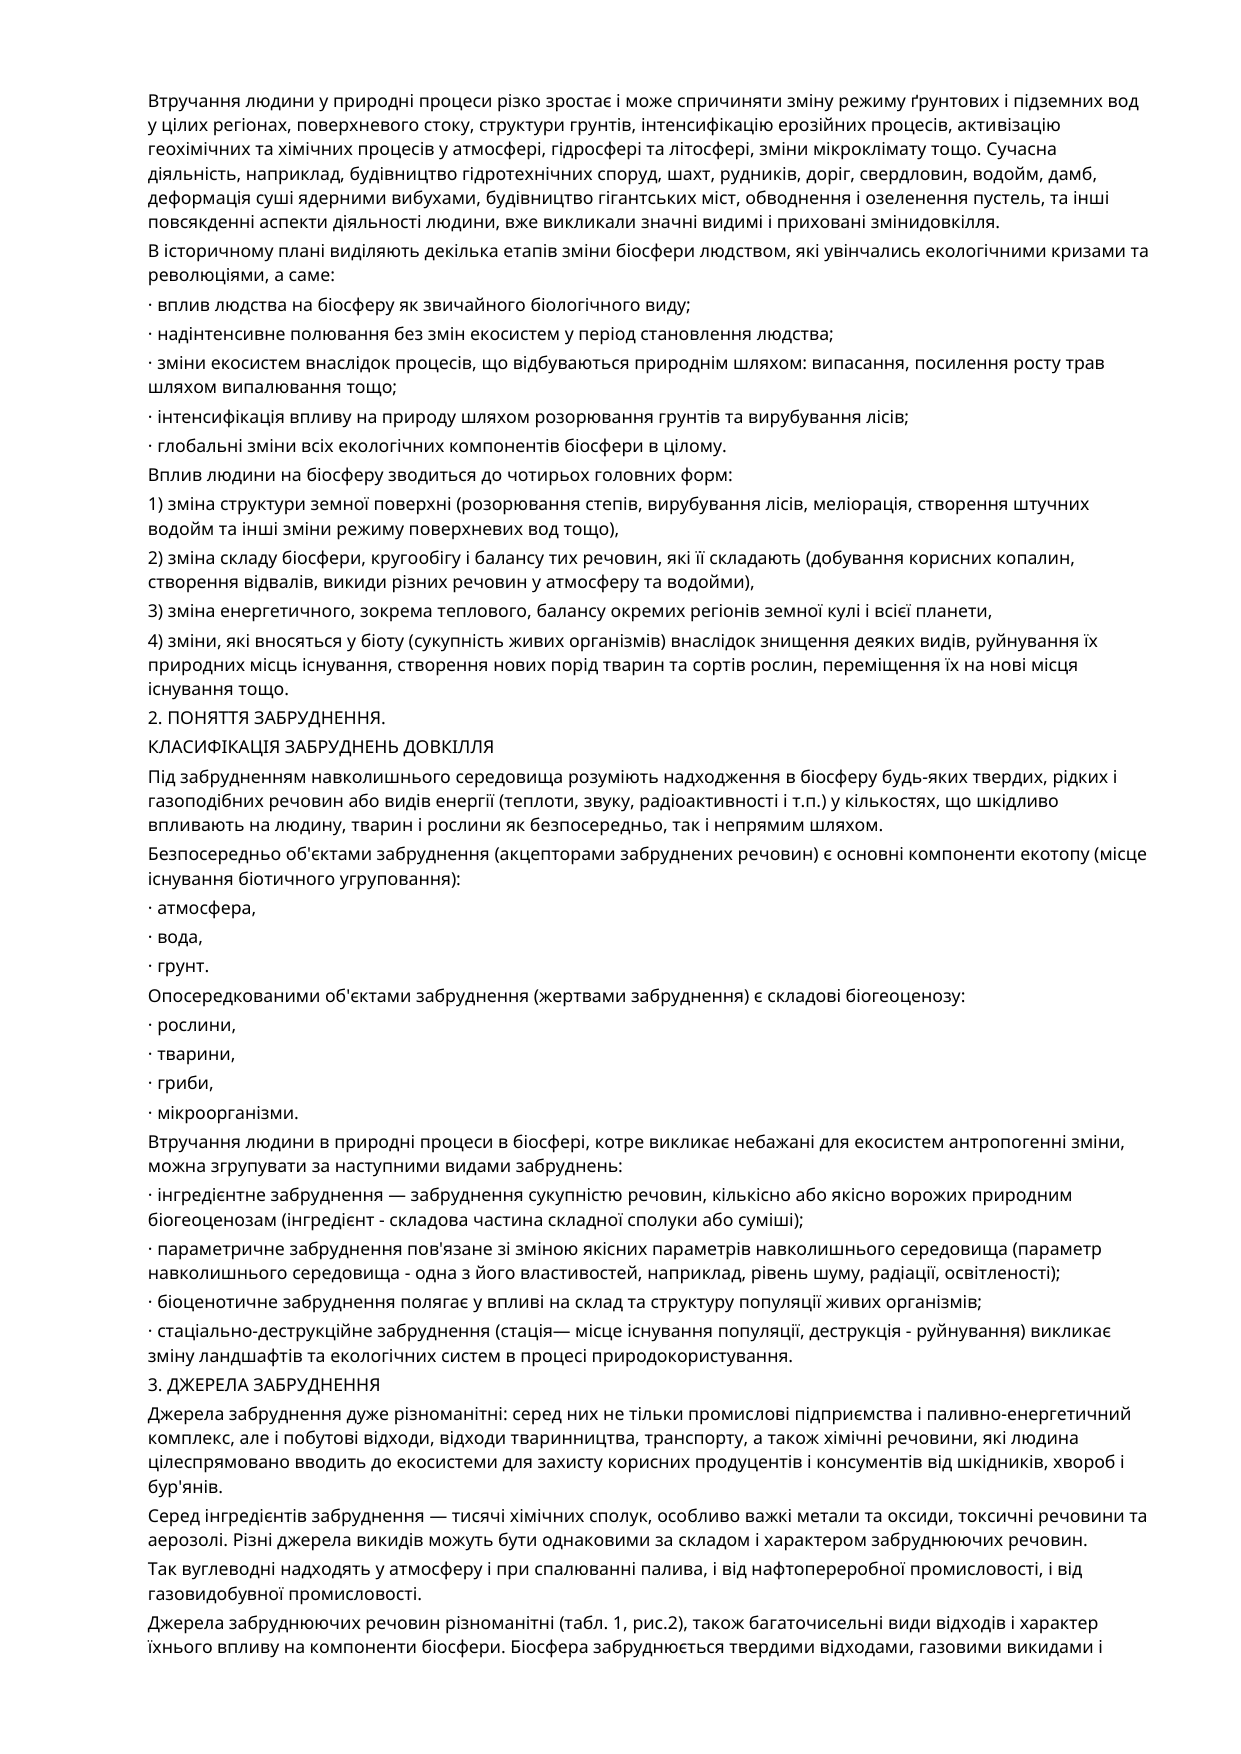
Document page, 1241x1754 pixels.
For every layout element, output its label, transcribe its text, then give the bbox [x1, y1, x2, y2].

text · біоценотичне забруднення полягає у впливі на склад та структуру популяції живих організмів; [148, 1290, 1152, 1314]
text 4) зміни, які вносяться у біоту (сукупність живих організмів) внаслідок знищення деяких видів, руйнування їх природних місць існування, створення нових порід тварин та сортів рослин, переміщення їх на нові місця існування тощо. [148, 628, 1152, 701]
text Втручання людини в природні процеси в біосфері, котре викликає небажані для екосистем антропогенні зміни, можна згрупувати за наступними видами забруднень: [148, 1129, 1152, 1178]
text 2) зміна складу біосфери, кругообігу і балансу тих речовин, які її складають (добування корисних копалин, створення відвалів, викиди різних речовин у атмосферу та водойми), [148, 545, 1152, 594]
text КЛАСИФІКАЦІЯ ЗАБРУДНЕНЬ ДОВКІЛЛЯ [148, 735, 1152, 759]
text · зміни екосистем внаслідок процесів, що відбуваються природнім шляхом: випасання, посилення росту трав шляхом випалювання тощо; [148, 351, 1152, 399]
text · тварини, [148, 1042, 1152, 1066]
text · стаціально-деструкційне забруднення (стація— місце існування популяції, деструкція - руйнування) викликає зміну ландшафтів та екологічних систем в процесі природокористування. [148, 1319, 1152, 1367]
text · глобальні зміни всіх екологічних компонентів біосфери в цілому. [148, 433, 1152, 457]
text · атмосфера, [148, 895, 1152, 919]
text · гриби, [148, 1071, 1152, 1095]
text Вплив людини на біосферу зводиться до чотирьох головних форм: [148, 463, 1152, 487]
text · грунт. [148, 954, 1152, 978]
text 3. ДЖЕРЕЛА ЗАБРУДНЕННЯ [148, 1372, 1152, 1397]
text Серед інгредієнтів забруднення — тисячі хімічних сполук, особливо важкі метали та оксиди, токсичні речовини та аерозолі. Різні джерела викидів можуть бути однаковими за складом і характером забруднюючих речовин. [148, 1503, 1152, 1552]
text Опосередкованими об'єктами забруднення (жертвами забруднення) є складові біогеоценозу: [148, 983, 1152, 1007]
text Так вуглеводні надходять у атмосферу і при спалюванні палива, і від нафтопереробної промисловості, і від газовидобувної промисловості. [148, 1557, 1152, 1605]
text · мікроорганізми. [148, 1100, 1152, 1124]
text · надінтенсивне полювання без змін екосистем у період становлення людства; [148, 321, 1152, 346]
text · інтенсифікація впливу на природу шляхом розорювання грунтів та вирубування лісів; [148, 404, 1152, 428]
text Безпосередньо об'єктами забруднення (акцепторами забруднених речовин) є основні компоненти екотопу (місце існування біотичного угруповання): [148, 842, 1152, 890]
text В історичному плані виділяють декілька етапів зміни біосфери людством, які увінчались екологічними кризами та революціями, а саме: [148, 239, 1152, 287]
text 3) зміна енергетичного, зокрема теплового, балансу окремих регіонів земної кулі і всієї планети, [148, 599, 1152, 623]
text · інгредієнтне забруднення — забруднення сукупністю речовин, кількісно або якісно ворожих природним біогеоценозам (інгредієнт - складова частина складної сполуки або суміші); [148, 1183, 1152, 1231]
text · вода, [148, 924, 1152, 949]
text Джерела забруднення дуже різноманітні: серед них не тільки промислові підприємства і паливно-енергетичний комплекс, але і побутові відходи, відходи тваринництва, транспорту, а також хімічні речовини, які людина цілеспрямовано вводить до екосистеми для захисту корисних продуцентів і консументів від шкідників, хвороб і бур'янів. [148, 1402, 1152, 1498]
text · вплив людства на біосферу як звичайного біологічного виду; [148, 292, 1152, 316]
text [148, 1610, 1152, 1659]
text · параметричне забруднення пов'язане зі зміною якісних параметрів навколишнього середовища (параметр навколишнього середовища - одна з його властивостей, наприклад, рівень шуму, радіації, освітленості); [148, 1236, 1152, 1284]
text Під забрудненням навколишнього середовища розуміють надходження в біосферу будь-яких твердих, рідких і газоподібних речовин або видів енергії (теплоти, звуку, радіоактивності і т.п.) у кількостях, що шкідливо впливають на людину, тварин і рослини як безпосередньо, так і непрямим шляхом. [148, 764, 1152, 837]
text 1) зміна структури земної поверхні (розорювання степів, вирубування лісів, меліорація, створення штучних водойм та інші зміни режиму поверхневих вод тощо), [148, 492, 1152, 540]
text Втручання людини у природні процеси різко зростає і може спричиняти зміну режиму ґрунтових і підземних вод у цілих регіонах, поверхневого стоку, структури грунтів, інтенсифікацію ерозійних процесів, активізацію геохімічних та хімічних процесів у атмосфері, гідросфері та літосфері, зміни мікроклімату тощо. Сучасна діяльність, наприклад, будівництво гідротехнічних споруд, шахт, рудників, доріг, свердловин, водойм, дамб, деформація суші ядерними вибухами, будівництво гігантських міст, обводнення і озеленення пустель, та інші повсякденні аспекти діяльності людини, вже викликали значні видимі і приховані змінидовкілля. [148, 88, 1152, 233]
text · рослини, [148, 1012, 1152, 1036]
text 2. ПОНЯТТЯ ЗАБРУДНЕННЯ. [148, 706, 1152, 730]
